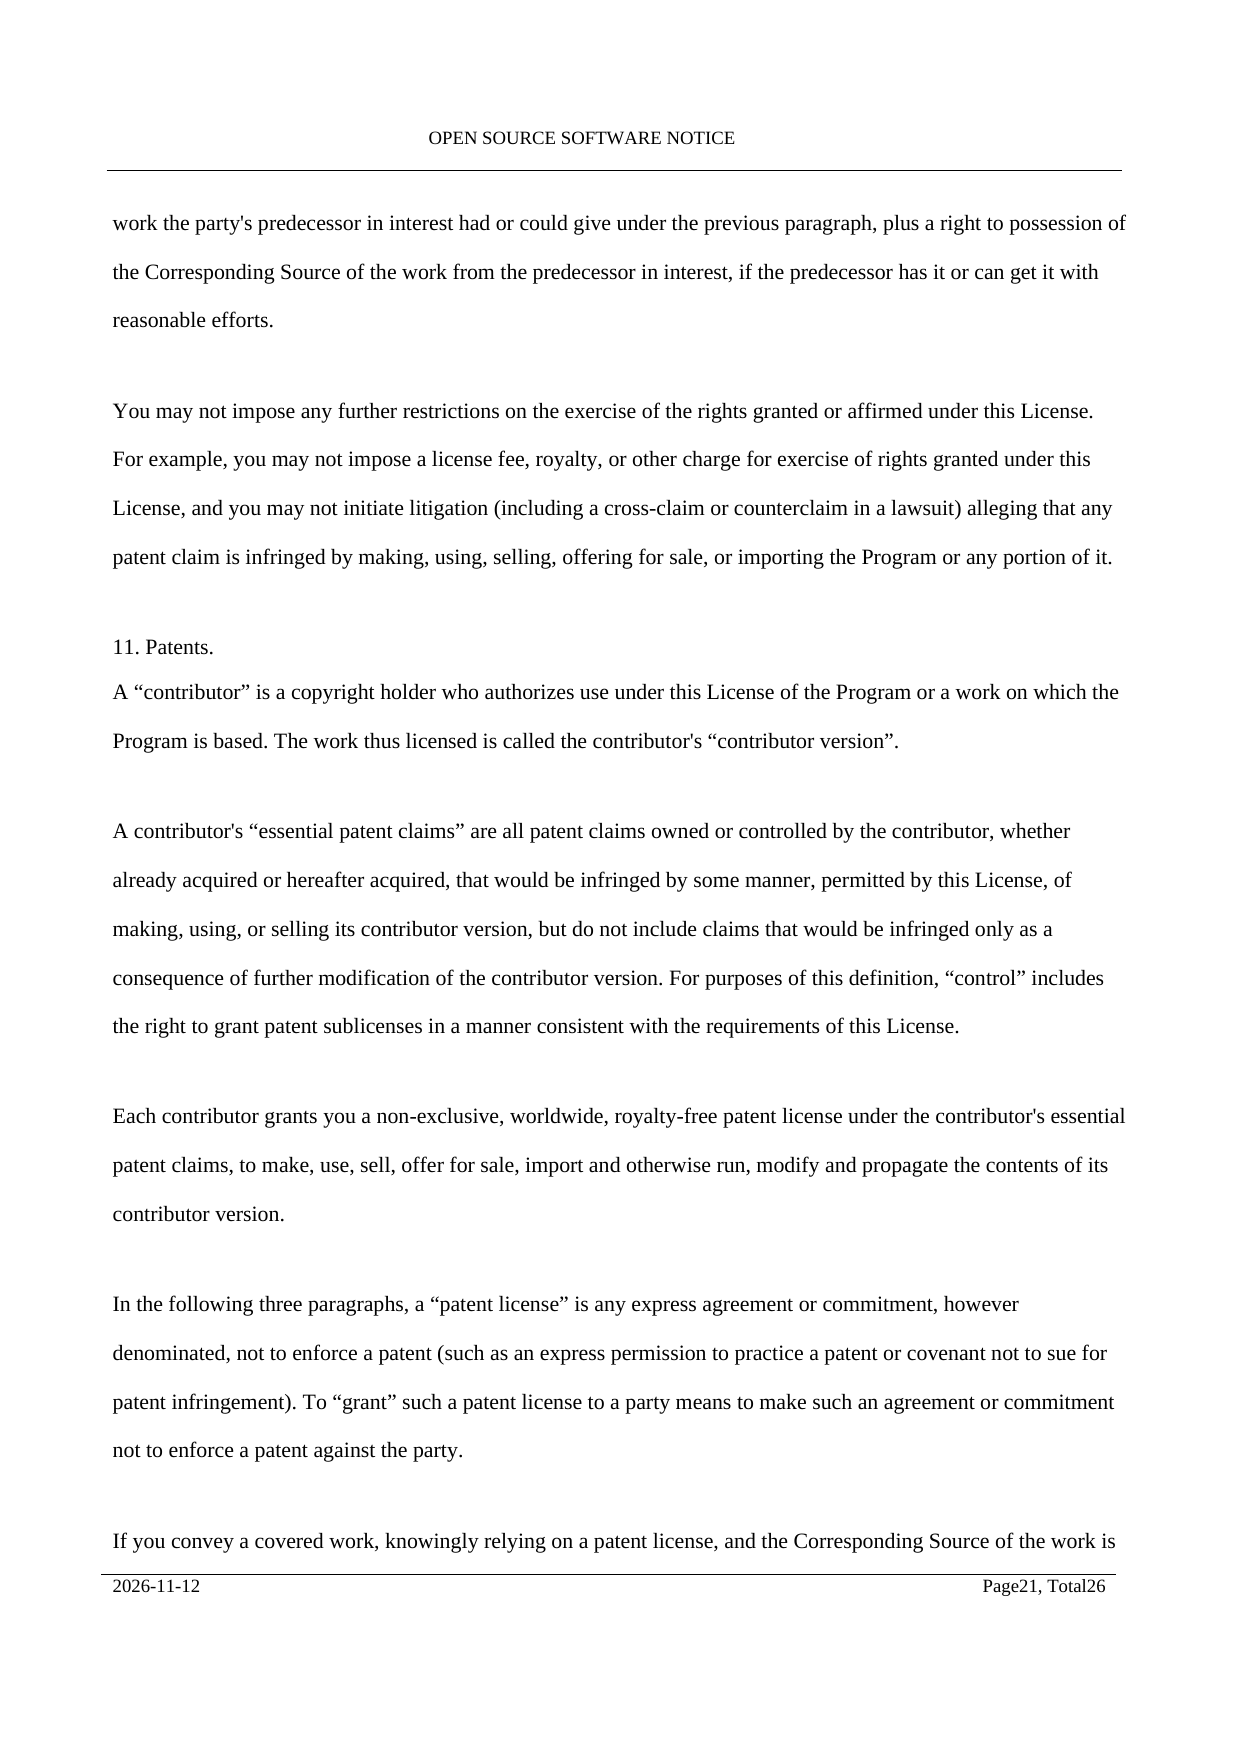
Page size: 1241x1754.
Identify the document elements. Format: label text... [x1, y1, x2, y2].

text A “contributor” is a copyright holder who authorizes use under this License of the Program or a work on which the Program is based. The work thus licensed is called the contributor's “contributor version”. [112, 676, 1128, 757]
text In the following three paragraphs, a “patent license” is any express agreement or commitment, however denominated, not to enforce a patent (such as an express permission to practice a patent or covenant not to sue for patent infringement). To “grant” such a patent license to a party means to make such an agreement or commitment not to enforce a patent against the party. [112, 1287, 1128, 1466]
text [112, 1524, 1128, 1556]
text 11. Patents. [112, 631, 1128, 663]
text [112, 206, 1128, 336]
text Each contributor grants you a non-exclusive, worldwide, royalty-free patent license under the contributor's essential patent claims, to make, use, sell, offer for sale, import and otherwise run, modify and propagate the contents of its contributor version. [112, 1100, 1128, 1230]
text A contributor's “essential patent claims” are all patent claims owned or controlled by the contributor, whether already acquired or hereafter acquired, that would be infringed by some manner, permitted by this License, of making, using, or selling its contributor version, but do not include claims that would be infringed only as a consequence of further modification of the contributor version. For purposes of this definition, “control” includes the right to grant patent sublicenses in a manner consistent with the requirements of this License. [112, 814, 1128, 1042]
text You may not impose any further restrictions on the exercise of the rights granted or affirmed under this License. For example, you may not impose a license fee, royalty, or other charge for exercise of rights granted under this License, and you may not initiate litigation (including a cross-claim or counterclaim in a lawsuit) alleging that any patent claim is infringed by making, using, selling, offering for sale, or importing the Program or any portion of it. [112, 394, 1128, 573]
